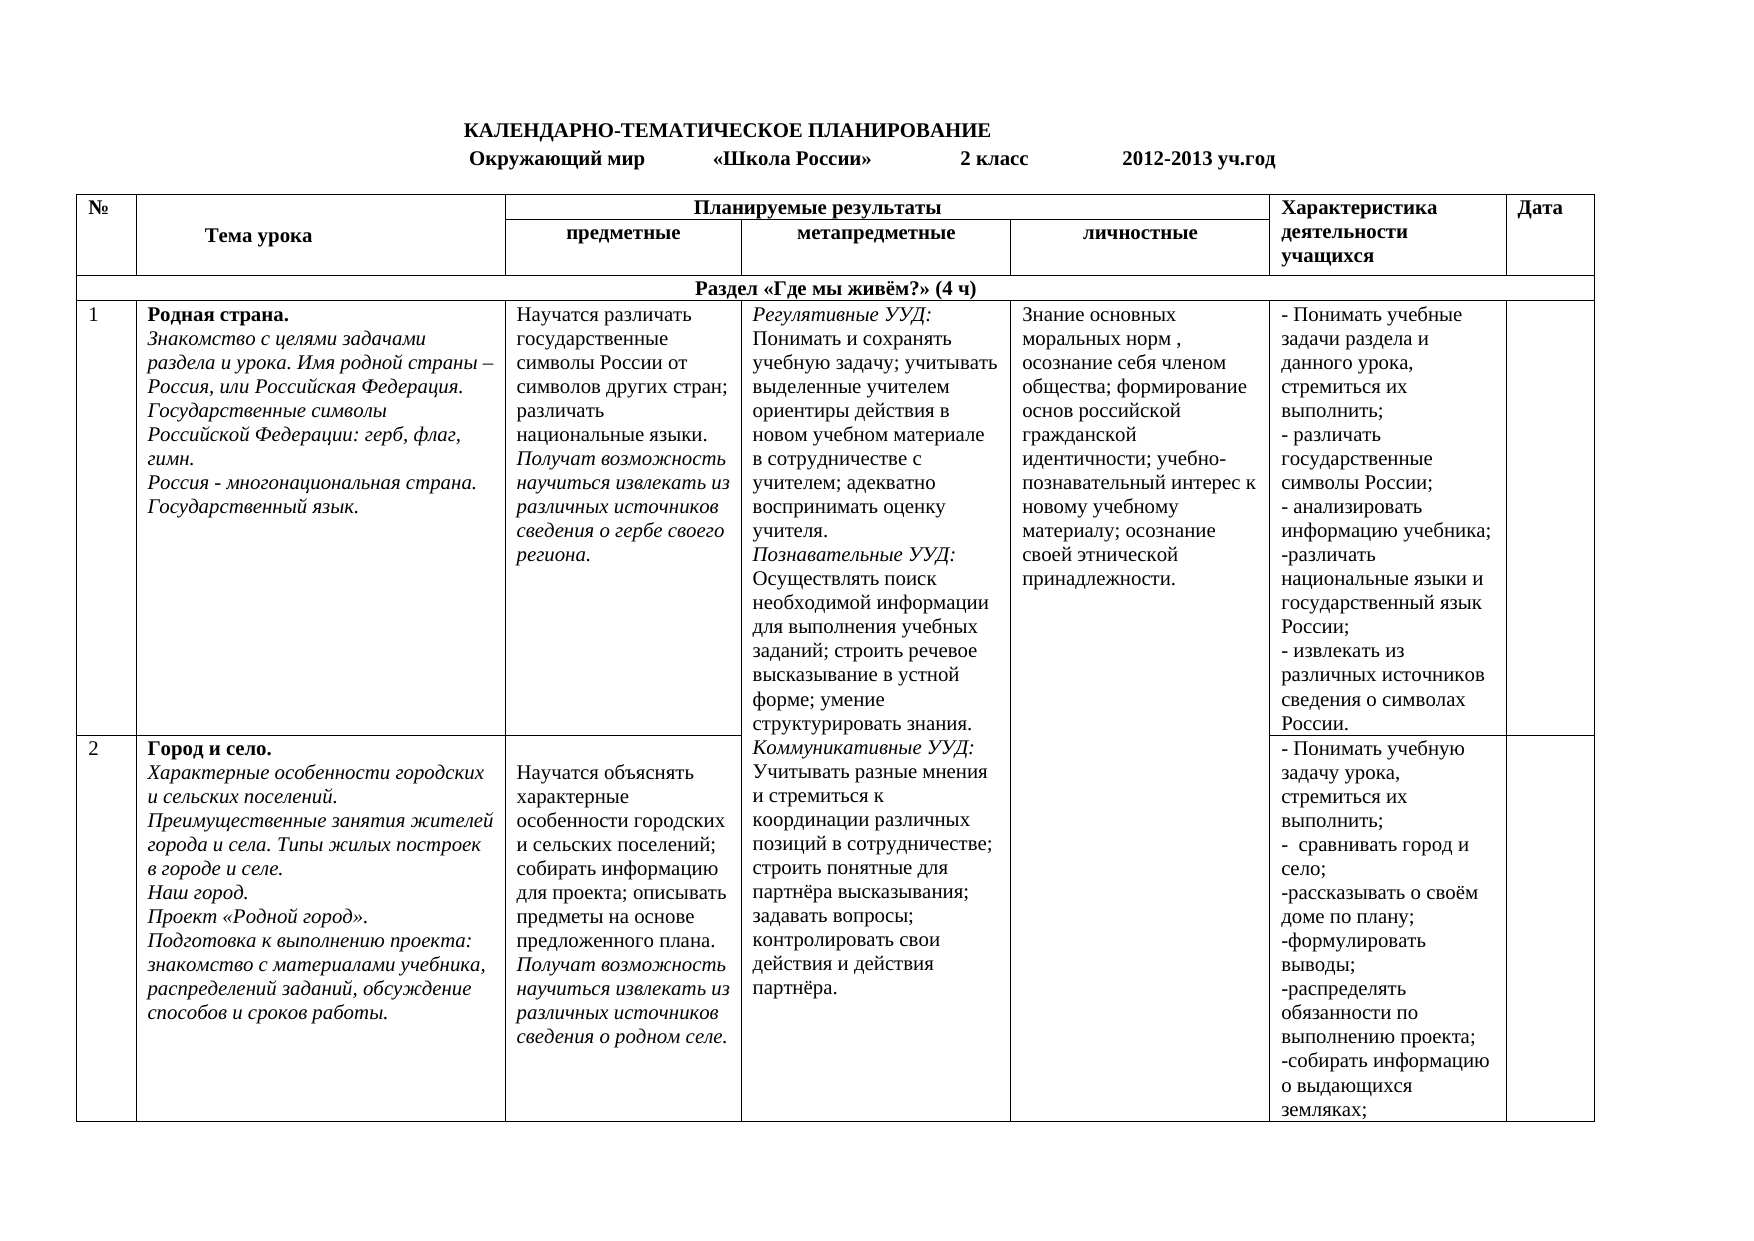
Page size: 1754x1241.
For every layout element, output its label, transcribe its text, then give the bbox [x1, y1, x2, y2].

table_cell [1507, 301, 1594, 734]
table_cell личностные [1011, 220, 1269, 275]
table_cell Знание основных моральных норм , осознание себя членом общества; формирование основ российской гражданской идентичности; учебно-познавательный интерес к новому учебному материалу; осознание своей этнической принадлежности. [1011, 301, 1269, 1121]
table_cell - Понимать учебные задачи раздела и данного урока, стремиться их выполнить; - различать государственные символы России; - анализировать информацию учебника; -различать национальные языки и государственный язык России; - извлекать из различных источников сведения о символах России. [1270, 301, 1506, 734]
table_cell метапредметные [742, 220, 1010, 275]
table_cell Научатся различать государственные символы России от символов других стран; различать национальные языки. Получат возможность научиться извлекать из различных источников сведения о гербе своего региона. [506, 301, 741, 734]
text Окружающий мир «Школа России» 2 класс 2012-2013 уч.год [177, 146, 1665, 170]
table_cell 2 [77, 736, 136, 1121]
table_header Планируемые результаты [506, 195, 1269, 219]
table_header Дата [1507, 195, 1594, 275]
table_cell Родная страна. Знакомство с целями задачами раздела и урока. Имя родной страны – Россия, или Российская Федерация. Государственные символы Российской Федерации: герб, флаг, гимн. Россия - многонациональная страна. Государственный язык. [137, 301, 505, 734]
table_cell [137, 736, 505, 1121]
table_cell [1270, 736, 1506, 1121]
table_header № [77, 195, 136, 275]
text КАЛЕНДАРНО-ТЕМАТИЧЕСКОЕ ПЛАНИРОВАНИЕ [177, 118, 1665, 142]
table_header Тема урока [137, 195, 505, 275]
table_cell [1507, 736, 1594, 1121]
table_cell Раздел «Где мы живём?» (4 ч) [77, 276, 1594, 300]
table_header Характеристика деятельности учащихся [1270, 195, 1506, 275]
table_cell 1 [77, 301, 136, 734]
table_cell Регулятивные УУД: Понимать и сохранять учебную задачу; учитывать выделенные учителем ориентиры действия в новом учебном материале в сотрудничестве с учителем; адекватно воспринимать оценку учителя. Познавательные УУД: Осуществлять поиск необходимой информации для выполнения учебных заданий; строить речевое высказывание в устной форме; умение структурировать знания. Коммуникативные УУД: Учитывать разные мнения и стремиться к координации различных позиций в сотрудничестве; строить понятные для партнёра высказывания; задавать вопросы; контролировать свои действия и действия партнёра. [742, 301, 1010, 1121]
table_cell предметные [506, 220, 741, 275]
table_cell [506, 736, 741, 1121]
